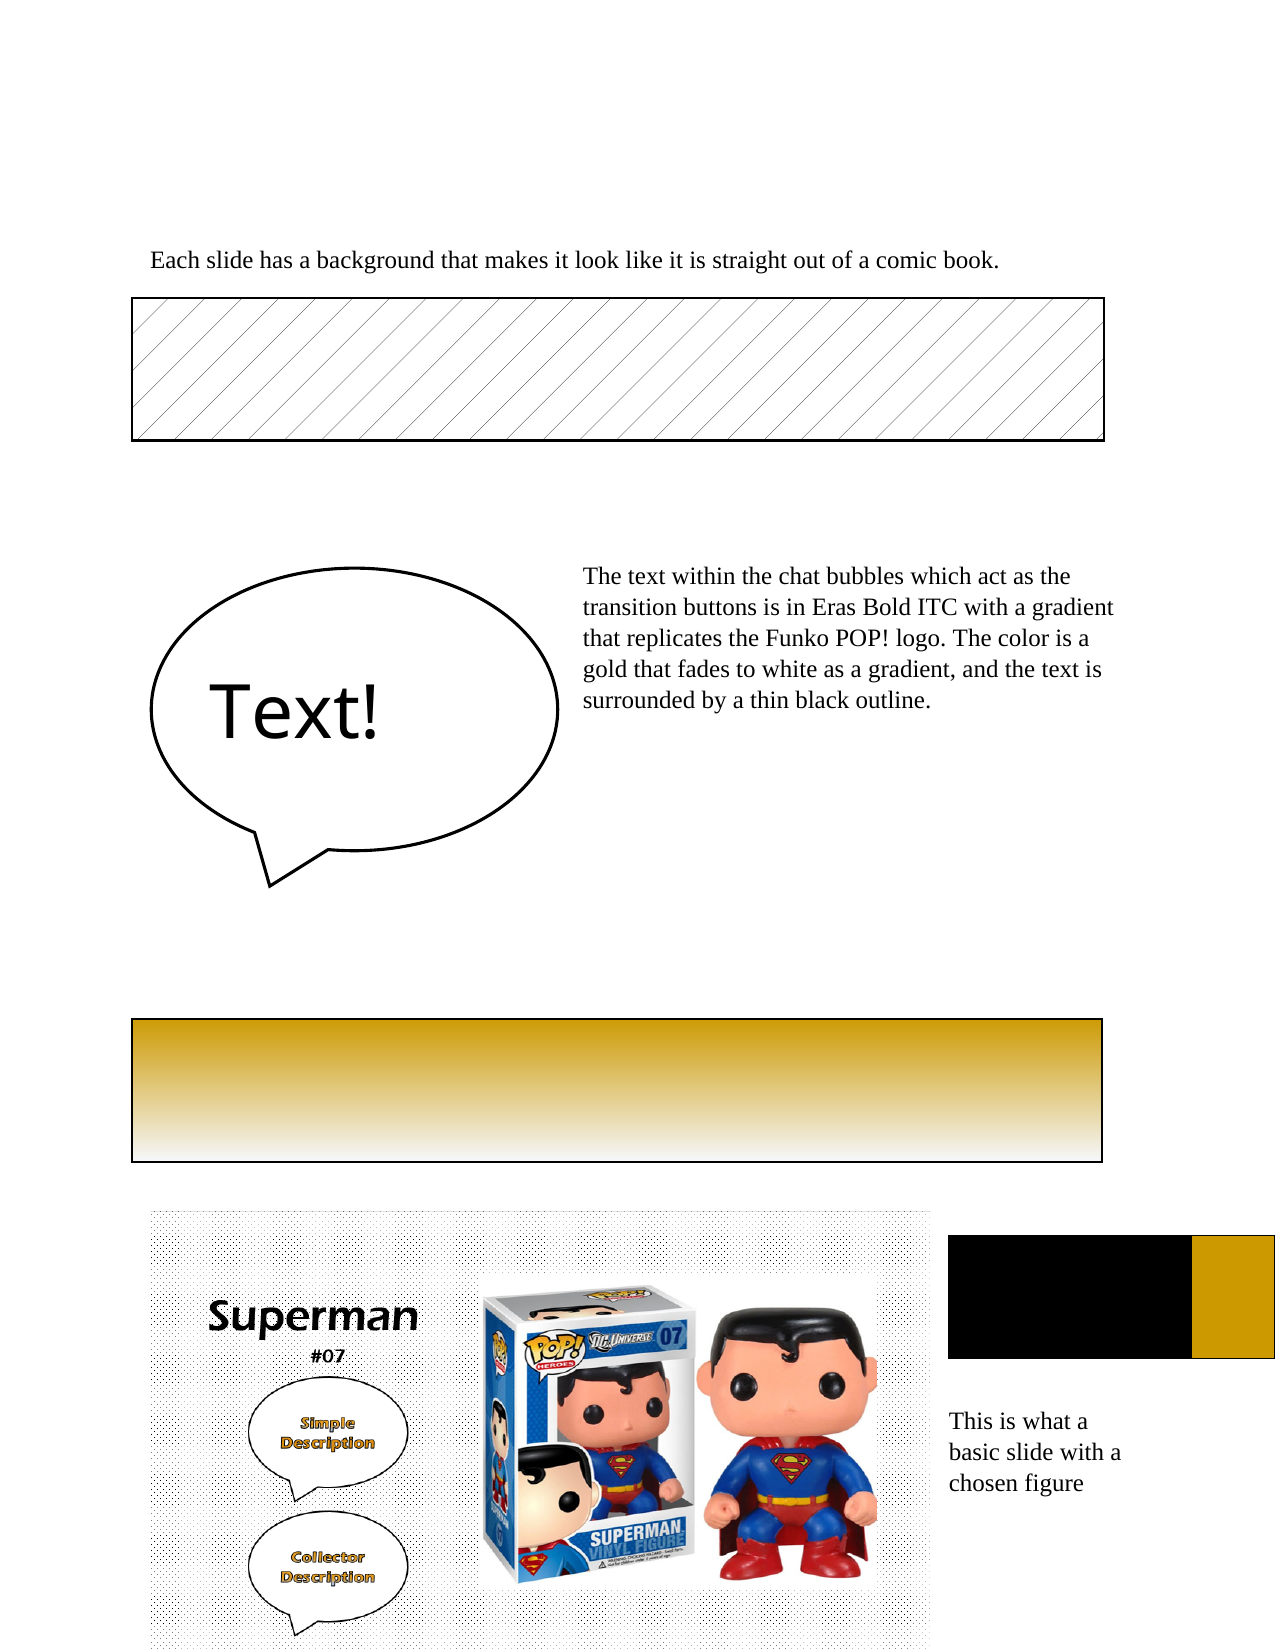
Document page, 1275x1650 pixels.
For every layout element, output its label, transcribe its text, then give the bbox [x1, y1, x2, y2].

text Each slide has a background that makes it look like it is straight out of a comic book. [150, 245, 1125, 274]
table_header [949, 1236, 1191, 1358]
picture [150, 1211, 930, 1650]
text The text within the chat bubbles which act as the transition buttons is in Eras Bold ITC with a gradient that replicates the Funko POP! logo. The color is a gold that fades to white as a gradient, and the text is surrounded by a thin black outline. [150, 561, 1125, 714]
table_header [1192, 1236, 1274, 1358]
